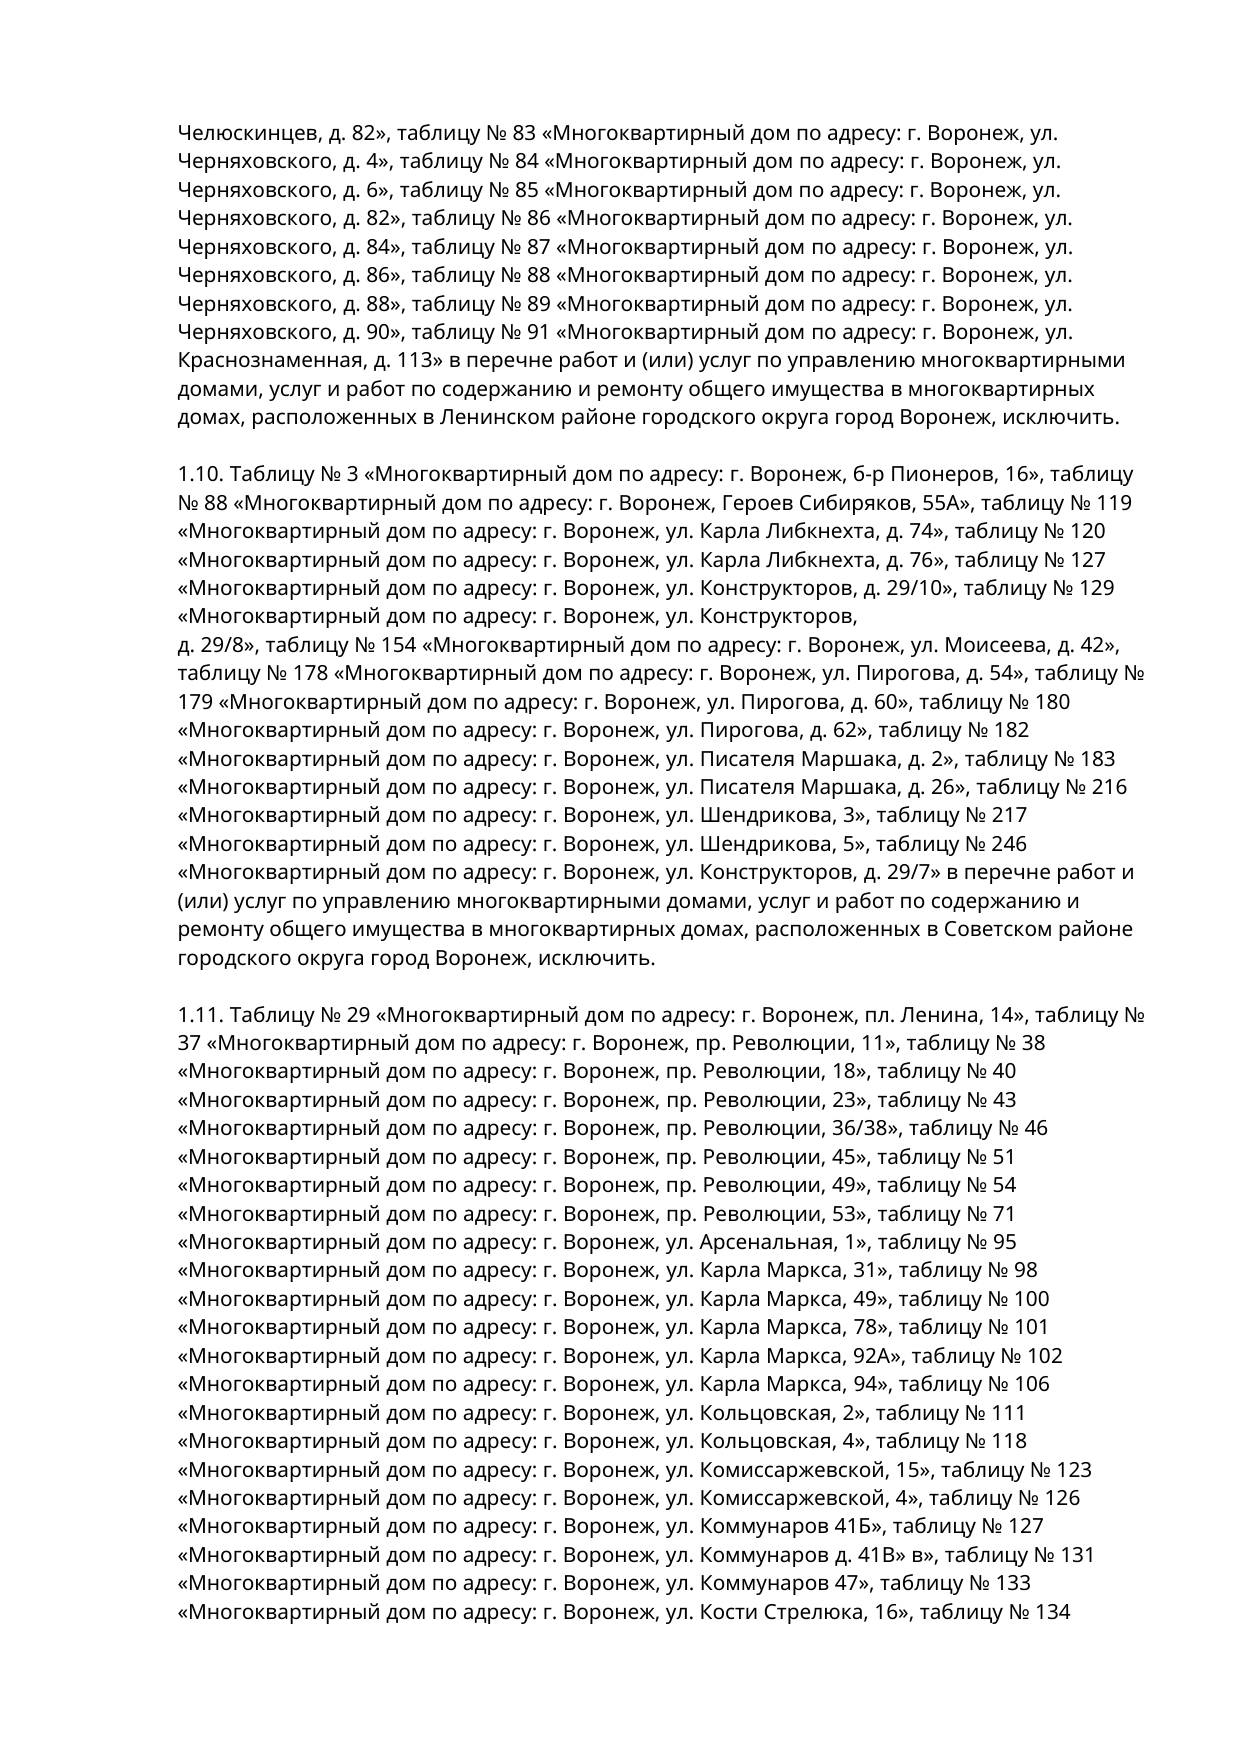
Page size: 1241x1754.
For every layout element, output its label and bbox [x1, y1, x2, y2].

text [177, 118, 1152, 1625]
